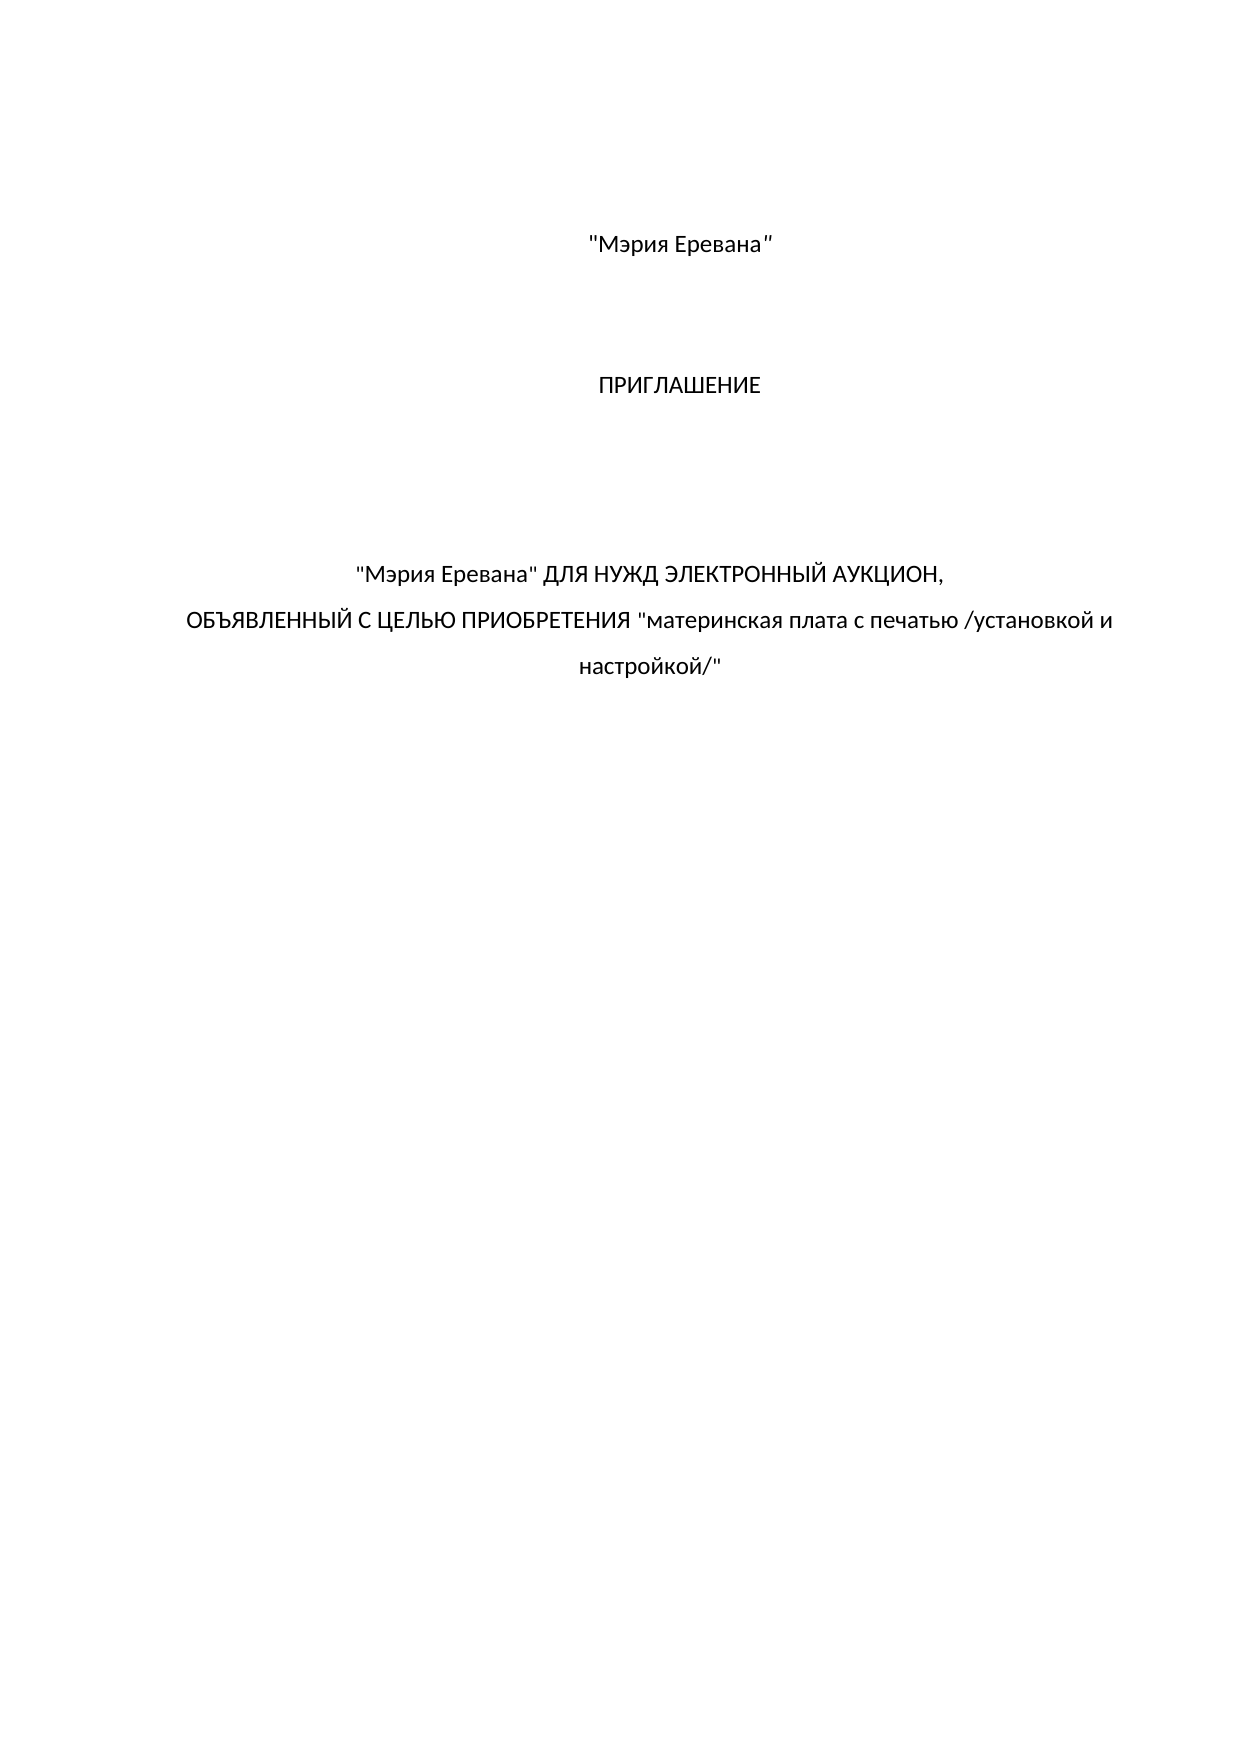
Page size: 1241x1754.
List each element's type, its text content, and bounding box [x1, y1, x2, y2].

text "Мэрия Еревана" [148, 228, 1152, 258]
text ПРИГЛАШЕНИЕ [148, 369, 1152, 400]
text "Мэрия Еревана" ДЛЯ НУЖД ЭЛЕКТРОННЫЙ АУКЦИОН, [148, 558, 1152, 589]
text ОБЪЯВЛЕННЫЙ С ЦЕЛЬЮ ПРИОБРЕТЕНИЯ "материнская плата с печатью /установкой и настройкой/" [148, 604, 1152, 680]
